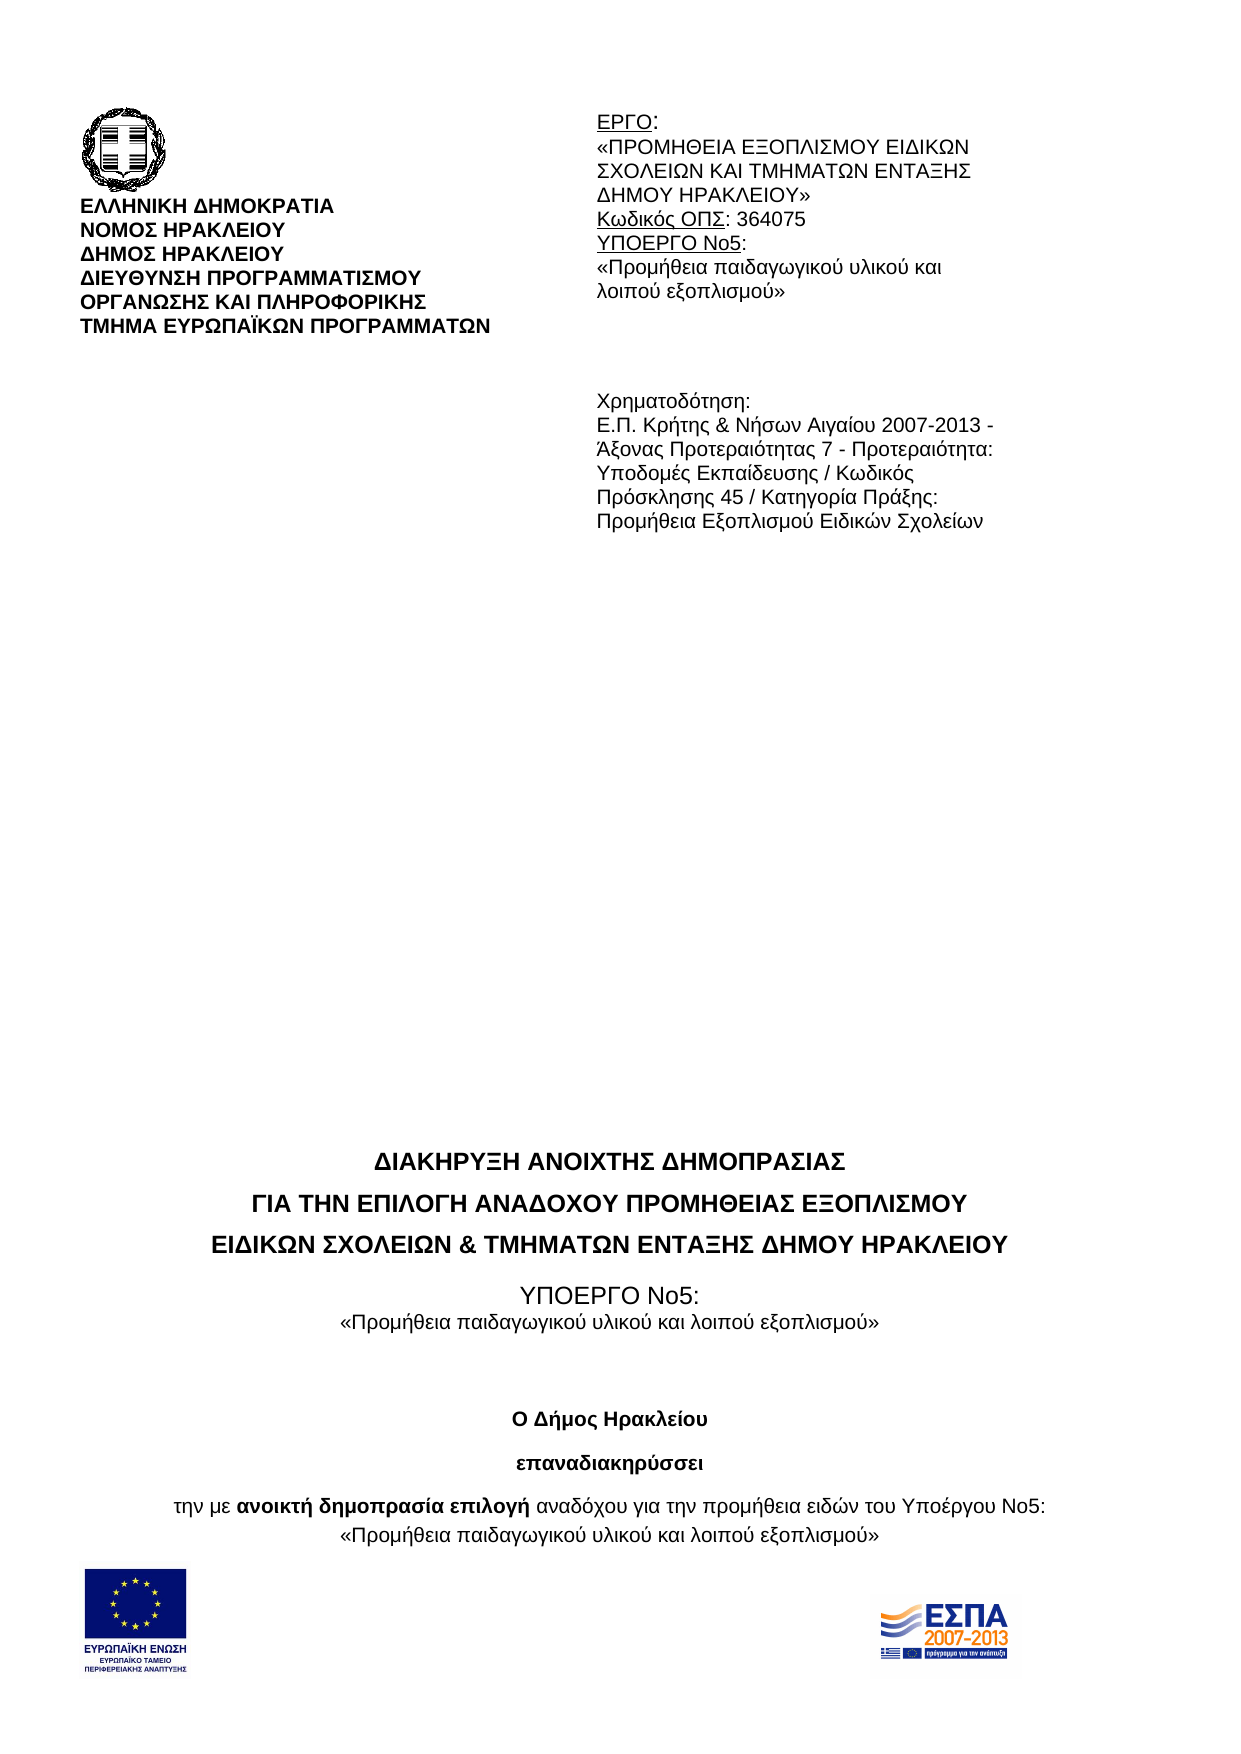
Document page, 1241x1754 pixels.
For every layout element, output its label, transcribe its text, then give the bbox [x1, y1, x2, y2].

text Ο Δήμος Ηρακλείου [80, 1392, 1139, 1435]
picture [79, 1561, 191, 1679]
text ΥΠΟΕΡΓΟ Νο5: [80, 1281, 1139, 1310]
text επαναδιακηρύσσει [80, 1435, 1139, 1479]
text ΓΙΑ ΤΗΝ ΕΠΙΛΟΓΗ ΑΝΑΔΟΧΟΥ ΠΡΟΜΗΘΕΙΑΣ ΕΞΟΠΛΙΣΜΟΥ [80, 1188, 1139, 1217]
text ΕΙΔΙΚΩΝ ΣΧΟΛΕΙΩΝ & ΤΜΗΜΑΤΩΝ ΕΝΤΑΞΗΣ ΔΗΜΟΥ ΗΡΑΚΛΕΙΟΥ [80, 1230, 1139, 1258]
table_header ΕΛΛΗΝΙΚΗ ΔΗΜΟΚΡΑΤΙΑ ΝΟΜΟΣ ΗΡΑΚΛΕΙΟΥ ΔΗΜΟΣ ΗΡΑΚΛΕΙΟΥ ΔΙΕΥΘΥΝΣΗ ΠΡΟΓΡΑΜΜΑΤΙΣΜΟΥ ΟΡΓΑΝΩΣΗΣ ΚΑΙ ΠΛΗΡΟΦΟΡΙΚΗΣ ΤΜΗΜΑ ΕΥΡΩΠΑΪΚΩΝ ΠΡΟΓΡΑΜΜΑΤΩΝ [69, 106, 567, 562]
text «Προμήθεια παιδαγωγικού υλικού και λοιπού εξοπλισμού» [80, 1310, 1139, 1335]
table_header ΕΡΓΟ: «ΠΡΟΜΗΘΕΙΑ ΕΞΟΠΛΙΣΜΟΥ ΕΙΔΙΚΩΝ ΣΧΟΛΕΙΩΝ ΚΑΙ ΤΜΗΜΑΤΩΝ ΕΝΤΑΞΗΣ ΔΗΜΟΥ ΗΡΑΚΛΕΙΟΥ» Κωδικός ΟΠΣ: 364075 ΥΠΟΕΡΓΟ Νο5: «Προμήθεια παιδαγωγικού υλικού και λοιπού εξοπλισμού» Χρηματοδότηση: Ε.Π. Κρήτης & Νήσων Αιγαίου 2007-2013 - Άξονας Προτεραιότητας 7 - Προτεραιότητα: Υποδομές Εκπαίδευσης / Κωδικός Πρόσκλησης 45 / Κατηγορία Πράξης: Προμήθεια Εξοπλισμού Ειδικών Σχολείων [567, 106, 1036, 562]
text ΔΙΑΚΗΡΥΞΗ ΑΝΟΙΧΤΗΣ ΔΗΜΟΠΡΑΣΙΑΣ [80, 1147, 1139, 1176]
text «Προμήθεια παιδαγωγικού υλικού και λοιπού εξοπλισμού» [80, 1522, 1139, 1547]
picture [870, 1594, 1022, 1679]
text την με ανοικτή δημοπρασία επιλογή αναδόχου για την προμήθεια ειδών του Υποέργου Νο5: [80, 1479, 1139, 1522]
picture [79, 106, 168, 194]
